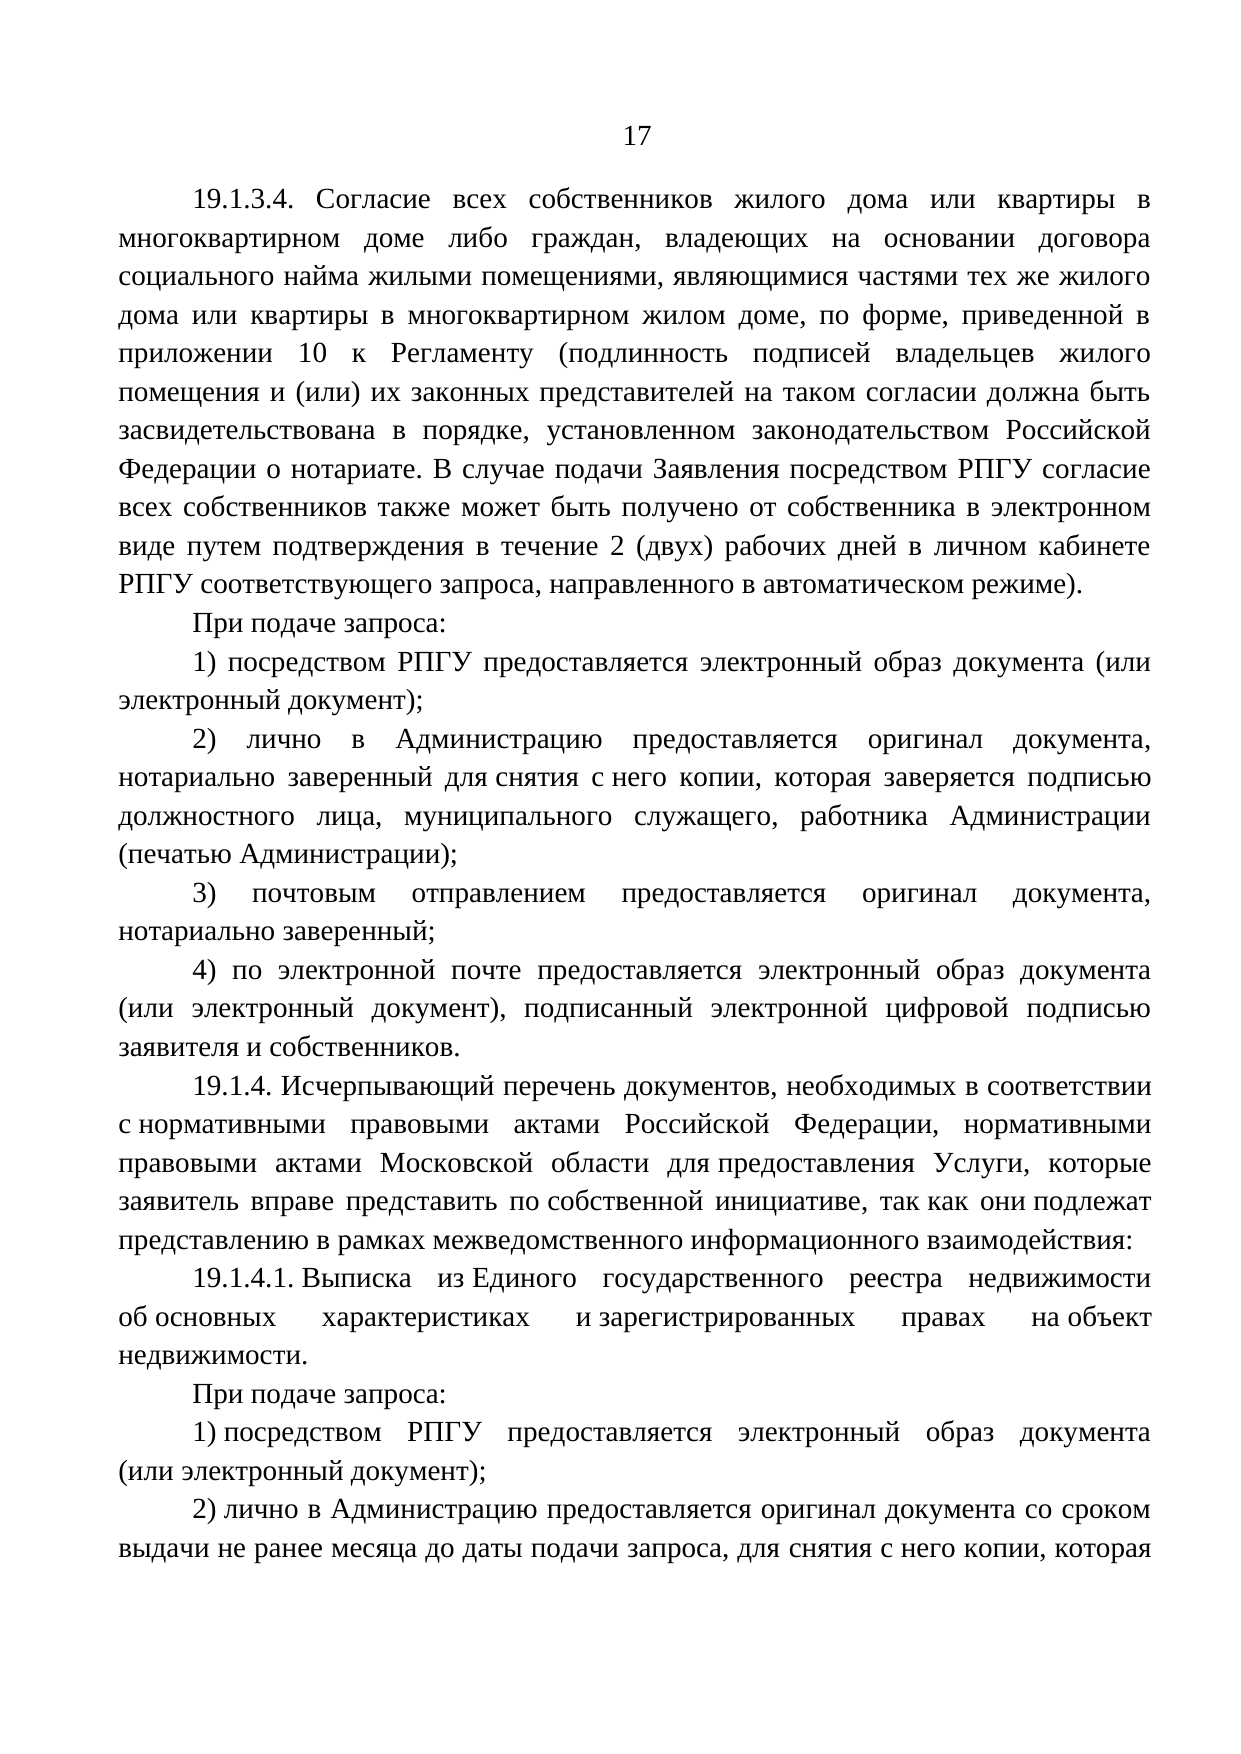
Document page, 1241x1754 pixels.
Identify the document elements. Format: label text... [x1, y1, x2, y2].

text 4) по электронной почте предоставляется электронный образ документа (или электронный документ), подписанный электронной цифровой подписью заявителя и собственников. [118, 952, 1152, 1063]
text При подаче запроса: [118, 1376, 1152, 1409]
text 3) почтовым отправлением предоставляется оригинал документа, нотариально заверенный; [118, 875, 1152, 947]
text 2) лично в Администрацию предоставляется оригинал документа, нотариально заверенный для снятия с него копии, которая заверяется подписью должностного лица, муниципального служащего, работника Администрации (печатью Администрации); [118, 721, 1152, 870]
text При подаче запроса: [118, 605, 1152, 639]
text 19.1.4. Исчерпывающий перечень документов, необходимых в соответствии с нормативными правовыми актами Российской Федерации, нормативными правовыми актами Московской области для предоставления Услуги, которые заявитель вправе представить по собственной инициативе, так как они подлежат представлению в рамках межведомственного информационного взаимодействия: [118, 1068, 1152, 1255]
text 19.1.3.4. Согласие всех собственников жилого дома или квартиры в многоквартирном доме либо граждан, владеющих на основании договора социального найма жилыми помещениями, являющимися частями тех же жилого дома или квартиры в многоквартирном жилом доме, по форме, приведенной в приложении 10 к Регламенту (подлинность подписей владельцев жилого помещения и (или) их законных представителей на таком согласии должна быть засвидетельствована в порядке, установленном законодательством Российской Федерации о нотариате. В случае подачи Заявления посредством РПГУ согласие всех собственников также может быть получено от собственника в электронном виде путем подтверждения в течение 2 (двух) рабочих дней в личном кабинете РПГУ соответствующего запроса, направленного в автоматическом режиме). [118, 181, 1152, 600]
text 1) посредством РПГУ предоставляется электронный образ документа (или электронный документ); [118, 1414, 1152, 1487]
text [118, 1492, 1152, 1564]
text 19.1.4.1. Выписка из Единого государственного реестра недвижимости об основных характеристиках и зарегистрированных правах на объект недвижимости. [118, 1260, 1152, 1371]
text 1) посредством РПГУ предоставляется электронный образ документа (или электронный документ); [118, 644, 1152, 716]
